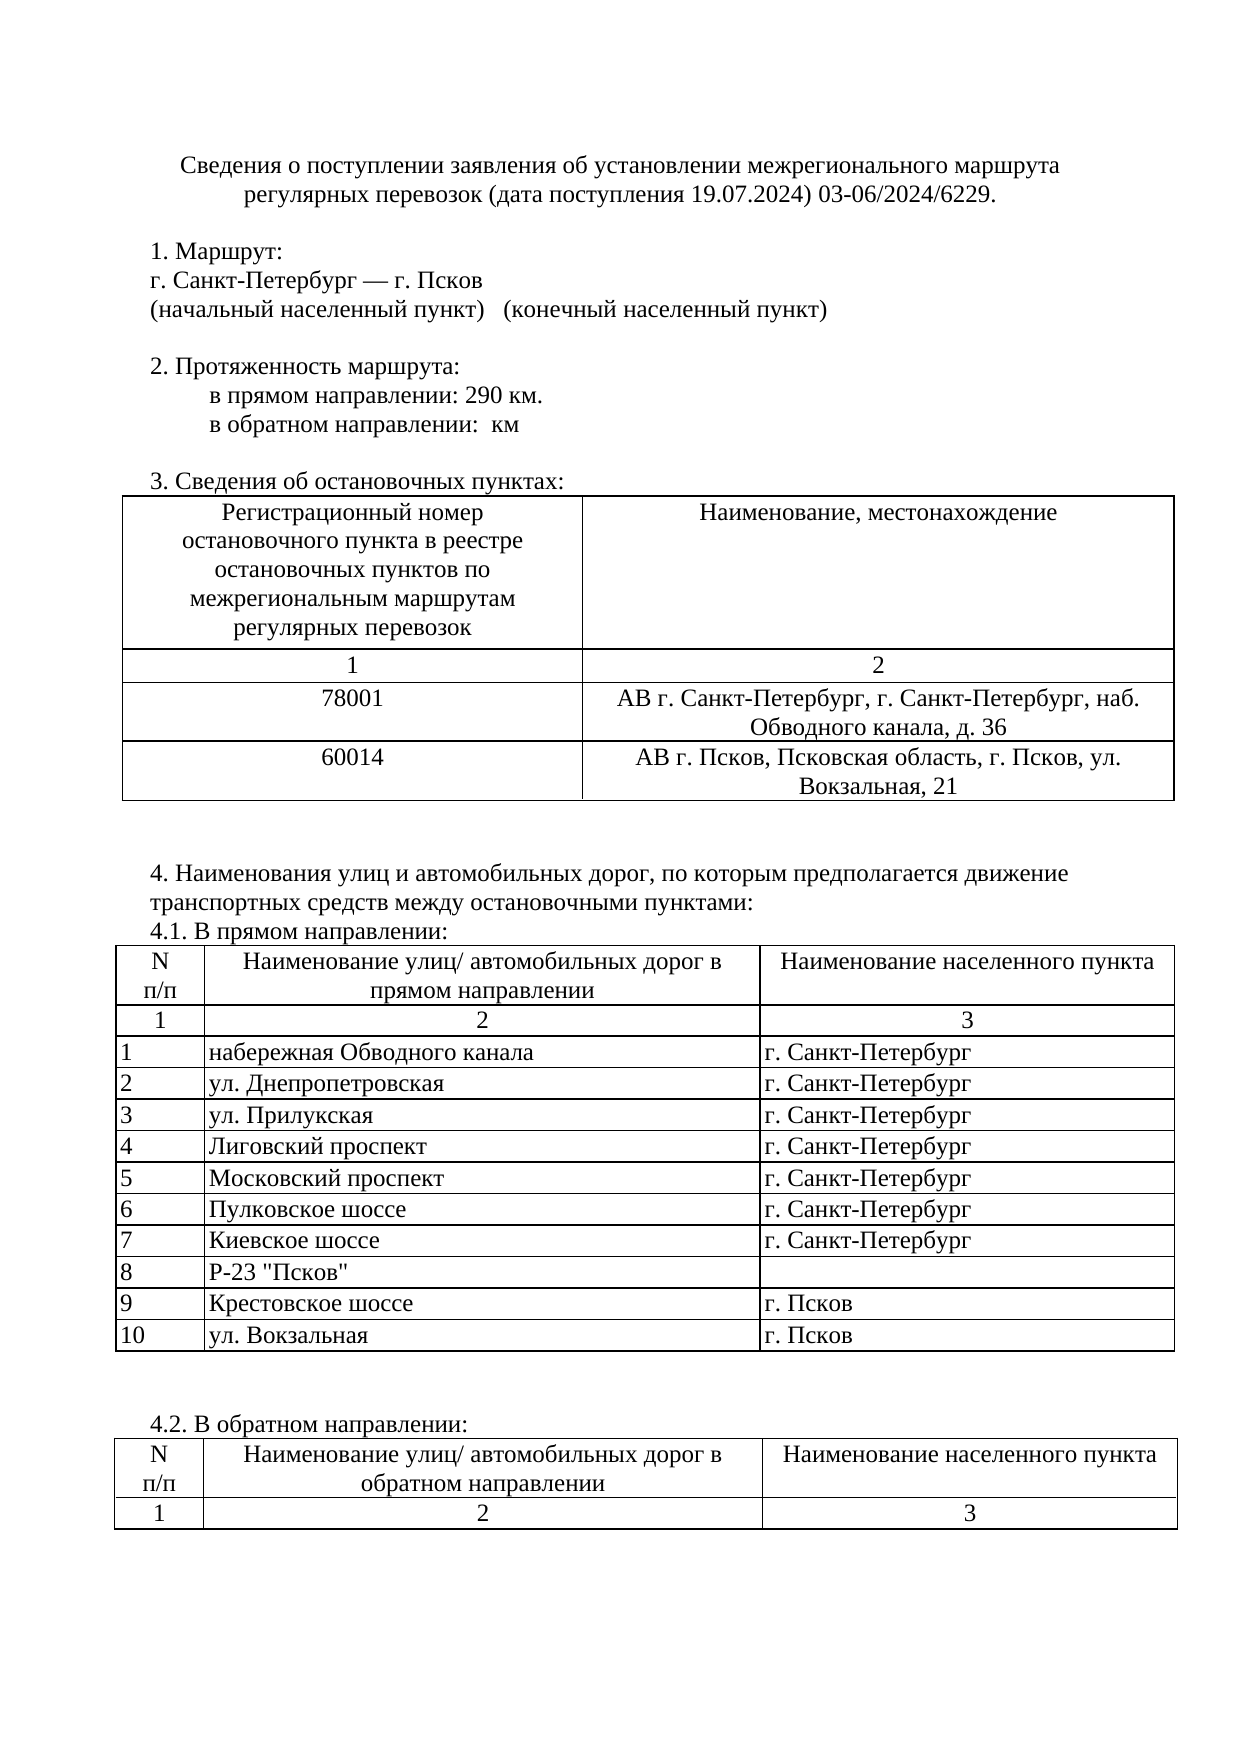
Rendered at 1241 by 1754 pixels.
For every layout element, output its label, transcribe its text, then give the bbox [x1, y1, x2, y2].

table_cell 8 [117, 1257, 204, 1287]
table_cell 2 [117, 1068, 204, 1098]
table_cell 2 [204, 1498, 762, 1528]
table_cell 3 [763, 1497, 1177, 1528]
table_cell г. Псков [761, 1289, 1174, 1318]
table_cell Киевское шоссе [205, 1226, 759, 1256]
table_cell г. Санкт-Петербург [761, 1037, 1174, 1067]
table_cell 5 [117, 1163, 204, 1193]
table_cell 1 [117, 1006, 204, 1035]
table_cell ул. Днепропетровская [205, 1068, 759, 1098]
table_cell ул. Прилукская [205, 1100, 759, 1130]
table_cell 3 [117, 1100, 204, 1130]
table_header Регистрационный номер остановочного пункта в реестре остановочных пунктов по межрегиональным маршрутам регулярных перевозок [123, 497, 582, 648]
table_cell 9 [117, 1289, 204, 1318]
table_header N п/п [115, 1439, 203, 1497]
table_cell набережная Обводного канала [205, 1037, 759, 1067]
table_header N п/п [117, 946, 204, 1004]
table_header Наименование, местонахождение [583, 497, 1173, 648]
text (начальный населенный пункт) (конечный населенный пункт) [150, 294, 1090, 322]
table_cell г. Санкт-Петербург [761, 1100, 1174, 1130]
table_cell г. Санкт-Петербург [761, 1131, 1174, 1161]
table_cell 10 [117, 1320, 204, 1350]
table_cell Р-23 "Псков" [205, 1257, 759, 1287]
table_cell 1 [117, 1037, 204, 1067]
table_cell г. Санкт-Петербург [761, 1068, 1174, 1098]
table_cell АВ г. Санкт-Петербург, г. Санкт-Петербург, наб. Обводного канала, д. 36 [583, 683, 1173, 740]
text 4.1. В прямом направлении: [150, 916, 1090, 945]
text 1. Маршрут: [150, 236, 1090, 265]
text в обратном направлении: км [150, 409, 1090, 437]
table_header Наименование улиц/ автомобильных дорог в прямом направлении [205, 946, 759, 1004]
table_cell Московский проспект [205, 1163, 759, 1193]
table_cell 2 [583, 650, 1173, 681]
table_header Наименование улиц/ автомобильных дорог в обратном направлении [204, 1439, 762, 1497]
table_cell 1 [115, 1498, 203, 1528]
text г. Санкт-Петербург — г. Псков [150, 265, 1090, 294]
text 4.2. В обратном направлении: [150, 1409, 1090, 1438]
table_header Наименование населенного пункта [763, 1439, 1177, 1497]
table_cell ул. Вокзальная [205, 1320, 759, 1350]
table_cell г. Псков [761, 1320, 1174, 1350]
text Сведения о поступлении заявления об установлении межрегионального маршрута регулярных перевозок (дата поступления 19.07.2024) 03-06/2024/6229. [150, 150, 1090, 207]
table_cell Крестовское шоссе [205, 1289, 759, 1318]
table_cell г. Санкт-Петербург [761, 1226, 1174, 1256]
table_cell г. Санкт-Петербург [761, 1194, 1174, 1224]
table_cell 4 [117, 1131, 204, 1161]
table_cell 2 [205, 1006, 759, 1035]
table_cell 1 [123, 650, 582, 681]
table_cell 7 [117, 1226, 204, 1256]
table_header Наименование населенного пункта [761, 946, 1174, 1004]
text 4. Наименования улиц и автомобильных дорог, по которым предполагается движение транспортных средств между остановочными пунктами: [150, 858, 1090, 916]
table_cell 3 [761, 1006, 1174, 1035]
text 3. Сведения об остановочных пунктах: [150, 466, 1090, 495]
table_cell 60014 [123, 742, 582, 799]
table_cell Лиговский проспект [205, 1131, 759, 1161]
table_cell АВ г. Псков, Псковская область, г. Псков, ул. Вокзальная, 21 [583, 742, 1173, 799]
text в прямом направлении: 290 км. [150, 380, 1090, 409]
table_cell 78001 [123, 683, 582, 740]
text 2. Протяженность маршрута: [150, 351, 1090, 380]
table_cell г. Санкт-Петербург [761, 1163, 1174, 1193]
table_cell 6 [117, 1194, 204, 1224]
table_cell Пулковское шоссе [205, 1194, 759, 1224]
table_cell [761, 1257, 1174, 1287]
